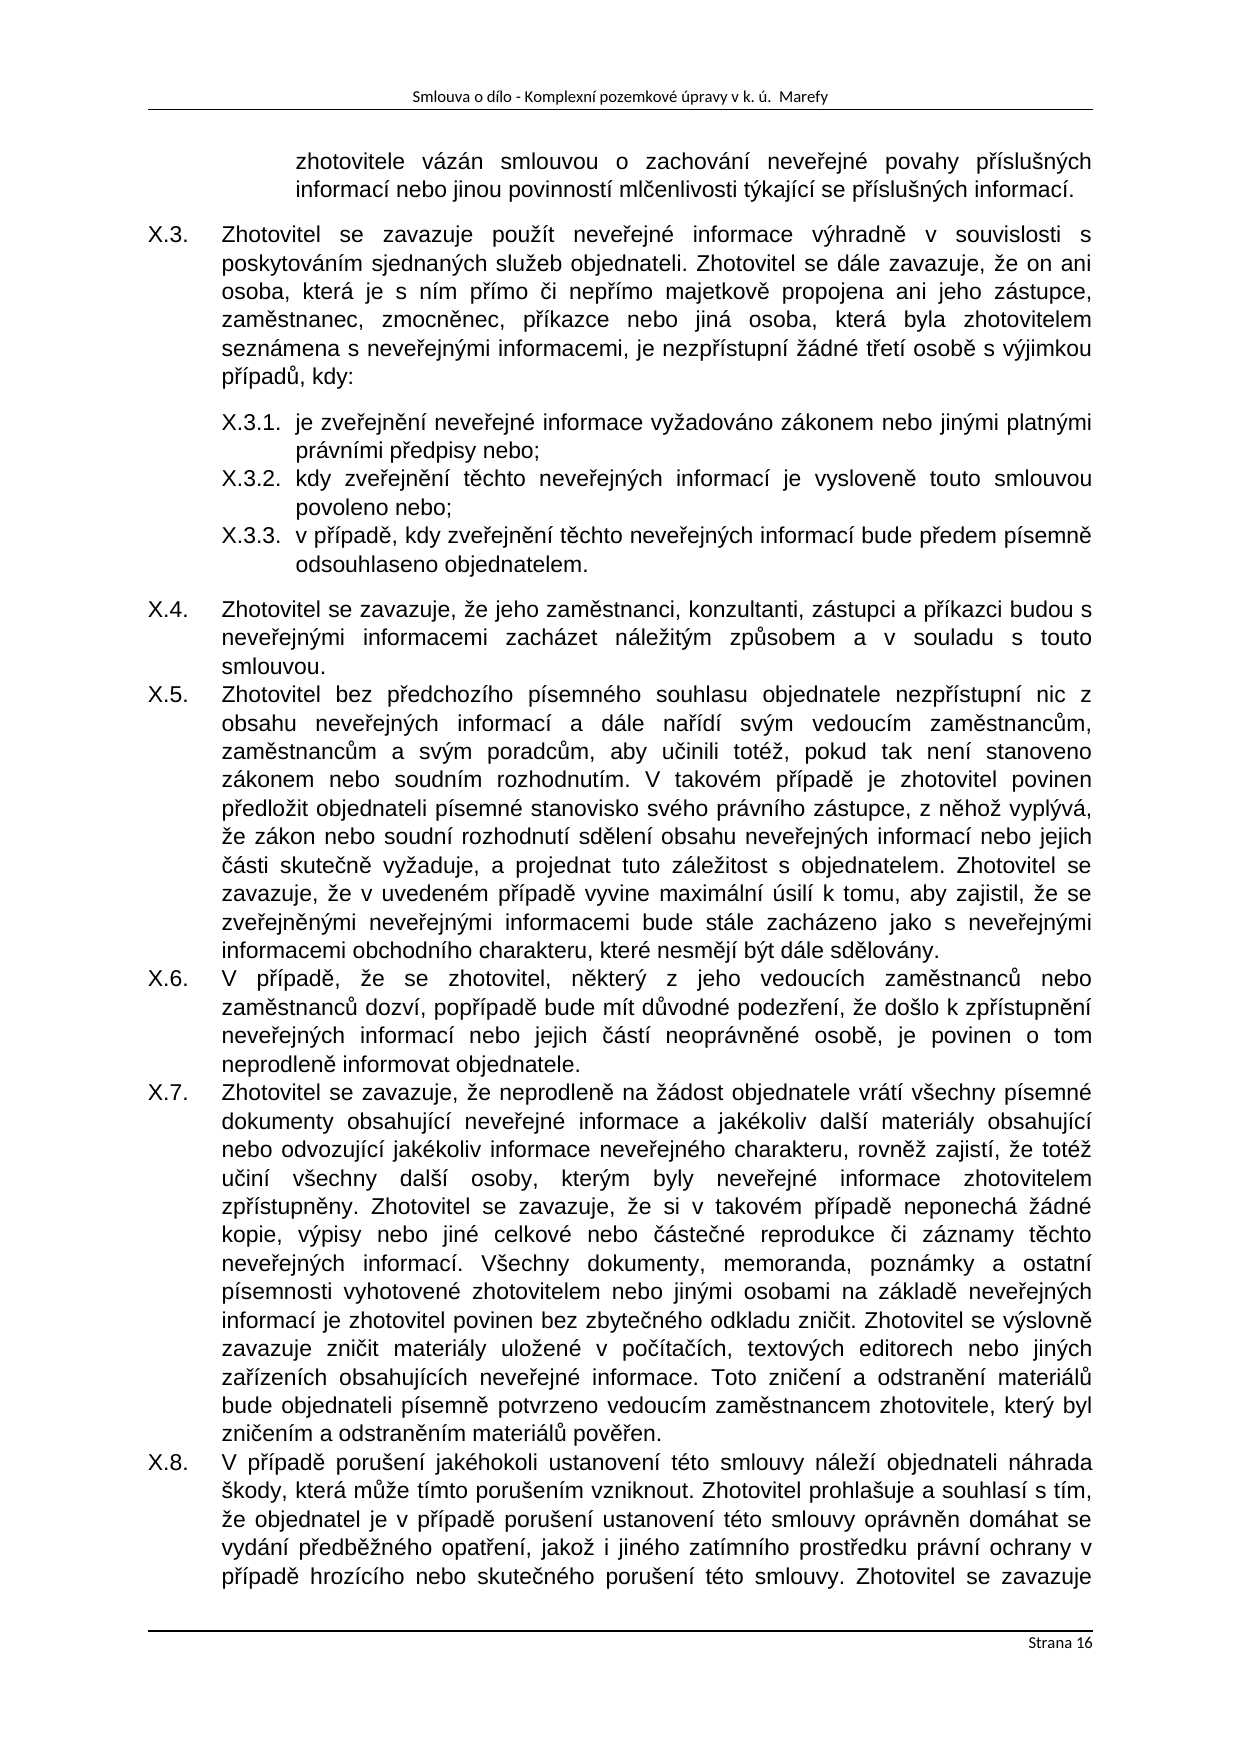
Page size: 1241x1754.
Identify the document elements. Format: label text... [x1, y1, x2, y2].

list Zhotovitel se zavazuje použít neveřejné informace výhradně v souvislosti s poskytováním sjednaných služeb objednateli. Zhotovitel se dále zavazuje, že on ani osoba, která je s ním přímo či nepřímo majetkově propojena ani jeho zástupce, zaměstnanec, zmocněnec, příkazce nebo jiná osoba, která byla zhotovitelem seznámena s neveřejnými informacemi, je nezpřístupní žádné třetí osobě s výjimkou případů, kdy: [148, 221, 1093, 390]
list Zhotovitel se zavazuje, že jeho zaměstnanci, konzultanti, zástupci a příkazci budou s neveřejnými informacemi zacházet náležitým způsobem a v souladu s touto smlouvou. [148, 596, 1093, 679]
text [221, 148, 1093, 202]
list V případě, že se zhotovitel, některý z jeho vedoucích zaměstnanců nebo zaměstnanců dozví, popřípadě bude mít důvodné podezření, že došlo k zpřístupnění neveřejných informací nebo jejich částí neoprávněné osobě, je povinen o tom neprodleně informovat objednatele. [148, 965, 1093, 1077]
list Zhotovitel se zavazuje, že neprodleně na žádost objednatele vrátí všechny písemné dokumenty obsahující neveřejné informace a jakékoliv další materiály obsahující nebo odvozující jakékoliv informace neveřejného charakteru, rovněž zajistí, že totéž učiní všechny další osoby, kterým byly neveřejné informace zhotovitelem zpřístupněny. Zhotovitel se zavazuje, že si v takovém případě neponechá žádné kopie, výpisy nebo jiné celkové nebo částečné reprodukce či záznamy těchto neveřejných informací. Všechny dokumenty, memoranda, poznámky a ostatní písemnosti vyhotovené zhotovitelem nebo jinými osobami na základě neveřejných informací je zhotovitel povinen bez zbytečného odkladu zničit. Zhotovitel se výslovně zavazuje zničit materiály uložené v počítačích, textových editorech nebo jiných zařízeních obsahujících neveřejné informace. Toto zničení a odstranění materiálů bude objednateli písemně potvrzeno vedoucím zaměstnancem zhotovitele, který byl zničením a odstraněním materiálů pověřen. [148, 1079, 1093, 1447]
text je zveřejnění neveřejné informace vyžadováno zákonem nebo jinými platnými právními předpisy nebo; [221, 408, 1093, 463]
text v případě, kdy zveřejnění těchto neveřejných informací bude předem písemně odsouhlaseno objednatelem. [221, 522, 1093, 577]
list Zhotovitel bez předchozího písemného souhlasu objednatele nezpřístupní nic z obsahu neveřejných informací a dále nařídí svým vedoucím zaměstnancům, zaměstnancům a svým poradcům, aby učinili totéž, pokud tak není stanoveno zákonem nebo soudním rozhodnutím. V takovém případě je zhotovitel povinen předložit objednateli písemné stanovisko svého právního zástupce, z něhož vyplývá, že zákon nebo soudní rozhodnutí sdělení obsahu neveřejných informací nebo jejich části skutečně vyžaduje, a projednat tuto záležitost s objednatelem. Zhotovitel se zavazuje, že v uvedeném případě vyvine maximální úsilí k tomu, aby zajistil, že se zveřejněnými neveřejnými informacemi bude stále zacházeno jako s neveřejnými informacemi obchodního charakteru, které nesmějí být dále sdělovány. [148, 681, 1093, 963]
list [148, 1449, 1093, 1589]
text kdy zveřejnění těchto neveřejných informací je vysloveně touto smlouvou povoleno nebo; [221, 465, 1093, 520]
